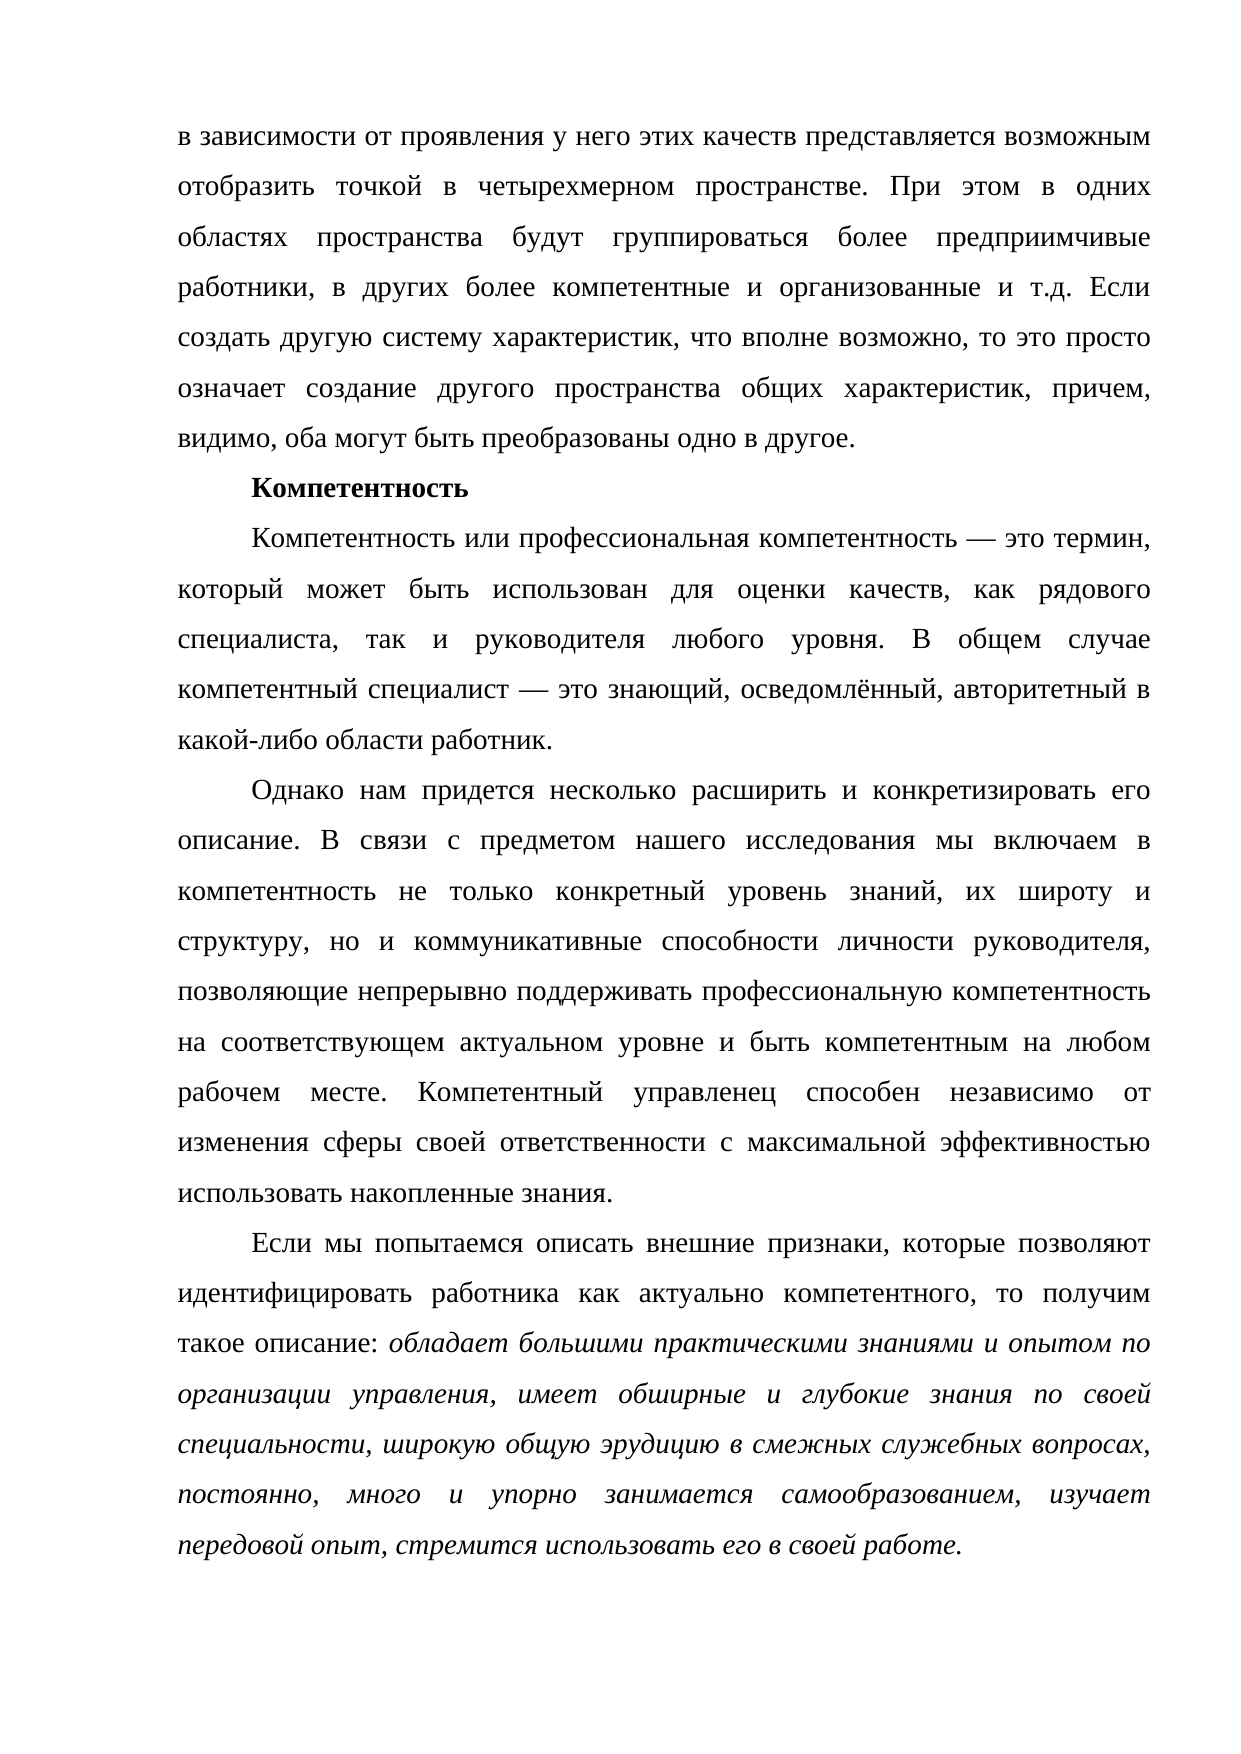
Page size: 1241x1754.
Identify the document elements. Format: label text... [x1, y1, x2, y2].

text Однако нам придется несколько расширить и конкретизировать его описание. В связи с предметом нашего исследования мы включаем в компетентность не только конкретный уровень знаний, их широту и структуру, но и коммуникативные способности личности руководителя, позволяющие непрерывно поддерживать профессиональную компетентность на соответствующем актуальном уровне и быть компетентным на любом рабочем месте. Компетентный управленец способен независимо от изменения сферы своей ответственности с максимальной эффективностью использовать накопленные знания. [177, 772, 1152, 1208]
text Компетентность или профессиональная компетентность — это термин, который может быть использован для оценки качеств, как рядового специалиста, так и руководителя любого уровня. В общем случае компетентный специалист — это знающий, осведомлённый, авторитетный в какой-либо области работник. [177, 521, 1152, 755]
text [177, 118, 1152, 453]
text Если мы попытаемся описать внешние признаки, которые позволяют идентифицировать работника как актуально компетентного, то получим такое описание: обладает большими практическими знаниями и опытом по организации управления, имеет обширные и глубокие знания по своей специальности, широкую общую эрудицию в смежных служебных вопросах, постоянно, много и упорно занимается самообразованием, изучает передовой опыт, стремится использовать его в своей работе. [177, 1225, 1152, 1560]
text Компетентность [177, 470, 1152, 504]
